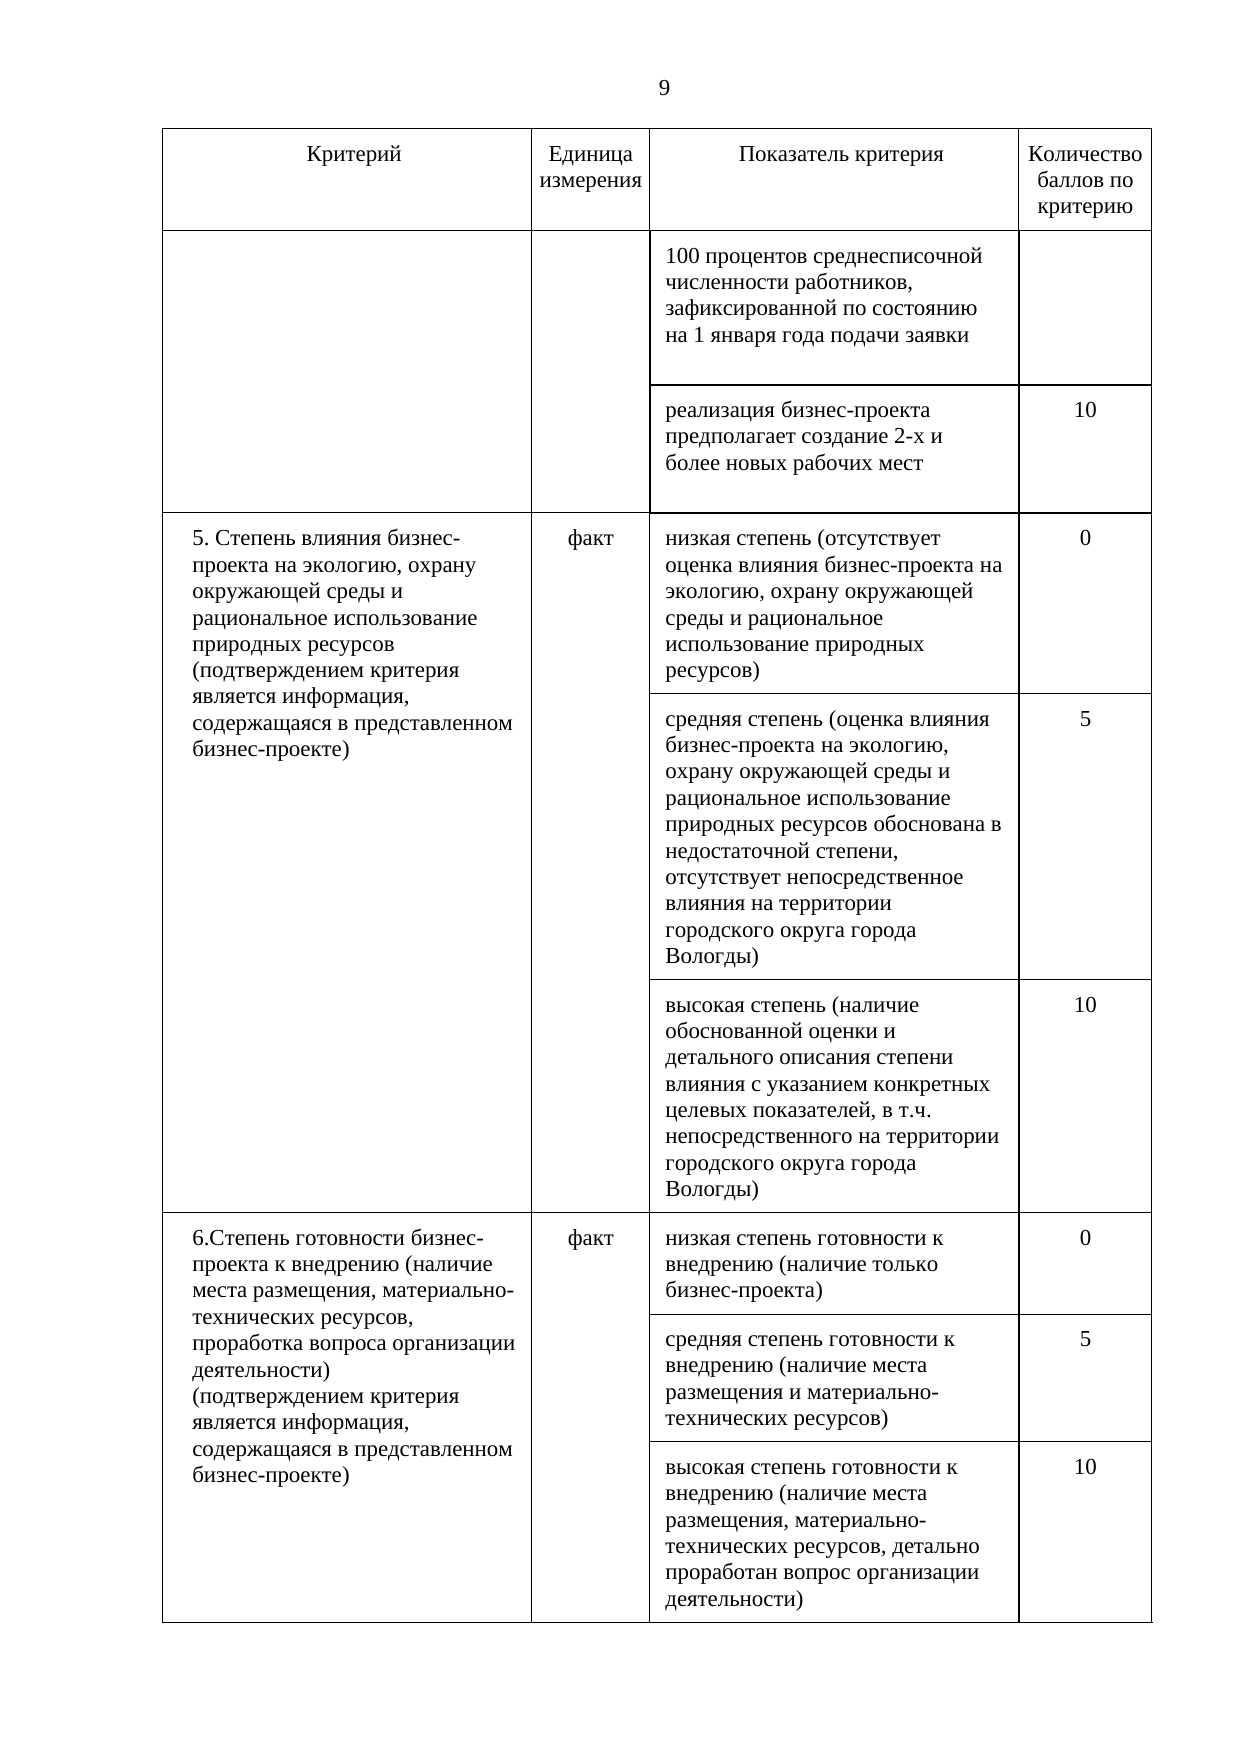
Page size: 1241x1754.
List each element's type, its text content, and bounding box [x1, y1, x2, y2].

table_cell средняя степень (оценка влияния бизнес-проекта на экологию, охрану окружающей среды и рациональное использование природных ресурсов обоснована в недостаточной степени, отсутствует непосредственное влияния на территории городского округа города Вологды) [650, 694, 1018, 979]
table_cell 10 [1020, 1442, 1151, 1622]
table_cell 10 [1020, 980, 1151, 1212]
table_cell низкая степень готовности к внедрению (наличие только бизнес-проекта) [650, 1213, 1018, 1313]
table_header Показатель критерия [650, 129, 1018, 229]
table_header Критерий [163, 129, 531, 229]
table_cell факт [532, 513, 649, 1212]
table_cell высокая степень готовности к внедрению (наличие места размещения, материально-технических ресурсов, детально проработан вопрос организации деятельности) [650, 1442, 1018, 1622]
table_cell реализация бизнес-проекта предполагает создание 2-х и более новых рабочих мест [651, 386, 1018, 512]
table_cell 0 [1020, 1213, 1151, 1313]
table_cell 6.Степень готовности бизнес-проекта к внедрению (наличие места размещения, материально-технических ресурсов, проработка вопроса организации деятельности) (подтверждением критерия является информация, содержащаяся в представленном бизнес-проекте) [163, 1213, 531, 1622]
table_header Количество баллов по критерию [1019, 129, 1151, 229]
table_cell низкая степень (отсутствует оценка влияния бизнес-проекта на экологию, охрану окружающей среды и рациональное использование природных ресурсов) [650, 514, 1018, 693]
table_cell 5 [1020, 1315, 1151, 1441]
table_cell 5 [1020, 694, 1151, 979]
table_cell 0 [1020, 514, 1151, 693]
table_cell высокая степень (наличие обоснованной оценки и детального описания степени влияния с указанием конкретных целевых показателей, в т.ч. непосредственного на территории городского округа города Вологды) [650, 980, 1018, 1212]
table_cell факт [532, 1213, 649, 1622]
table_cell 10 [1020, 386, 1151, 512]
table_cell 5 [1020, 231, 1151, 384]
table_cell средняя степень готовности к внедрению (наличие места размещения и материально-технических ресурсов) [650, 1315, 1018, 1441]
table_cell 5. Степень влияния бизнес-проекта на экологию, охрану окружающей среды и рациональное использование природных ресурсов (подтверждением критерия является информация, содержащаяся в представленном бизнес-проекте) [163, 513, 531, 1212]
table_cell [651, 231, 1018, 384]
table_header Единица измерения [532, 129, 649, 229]
